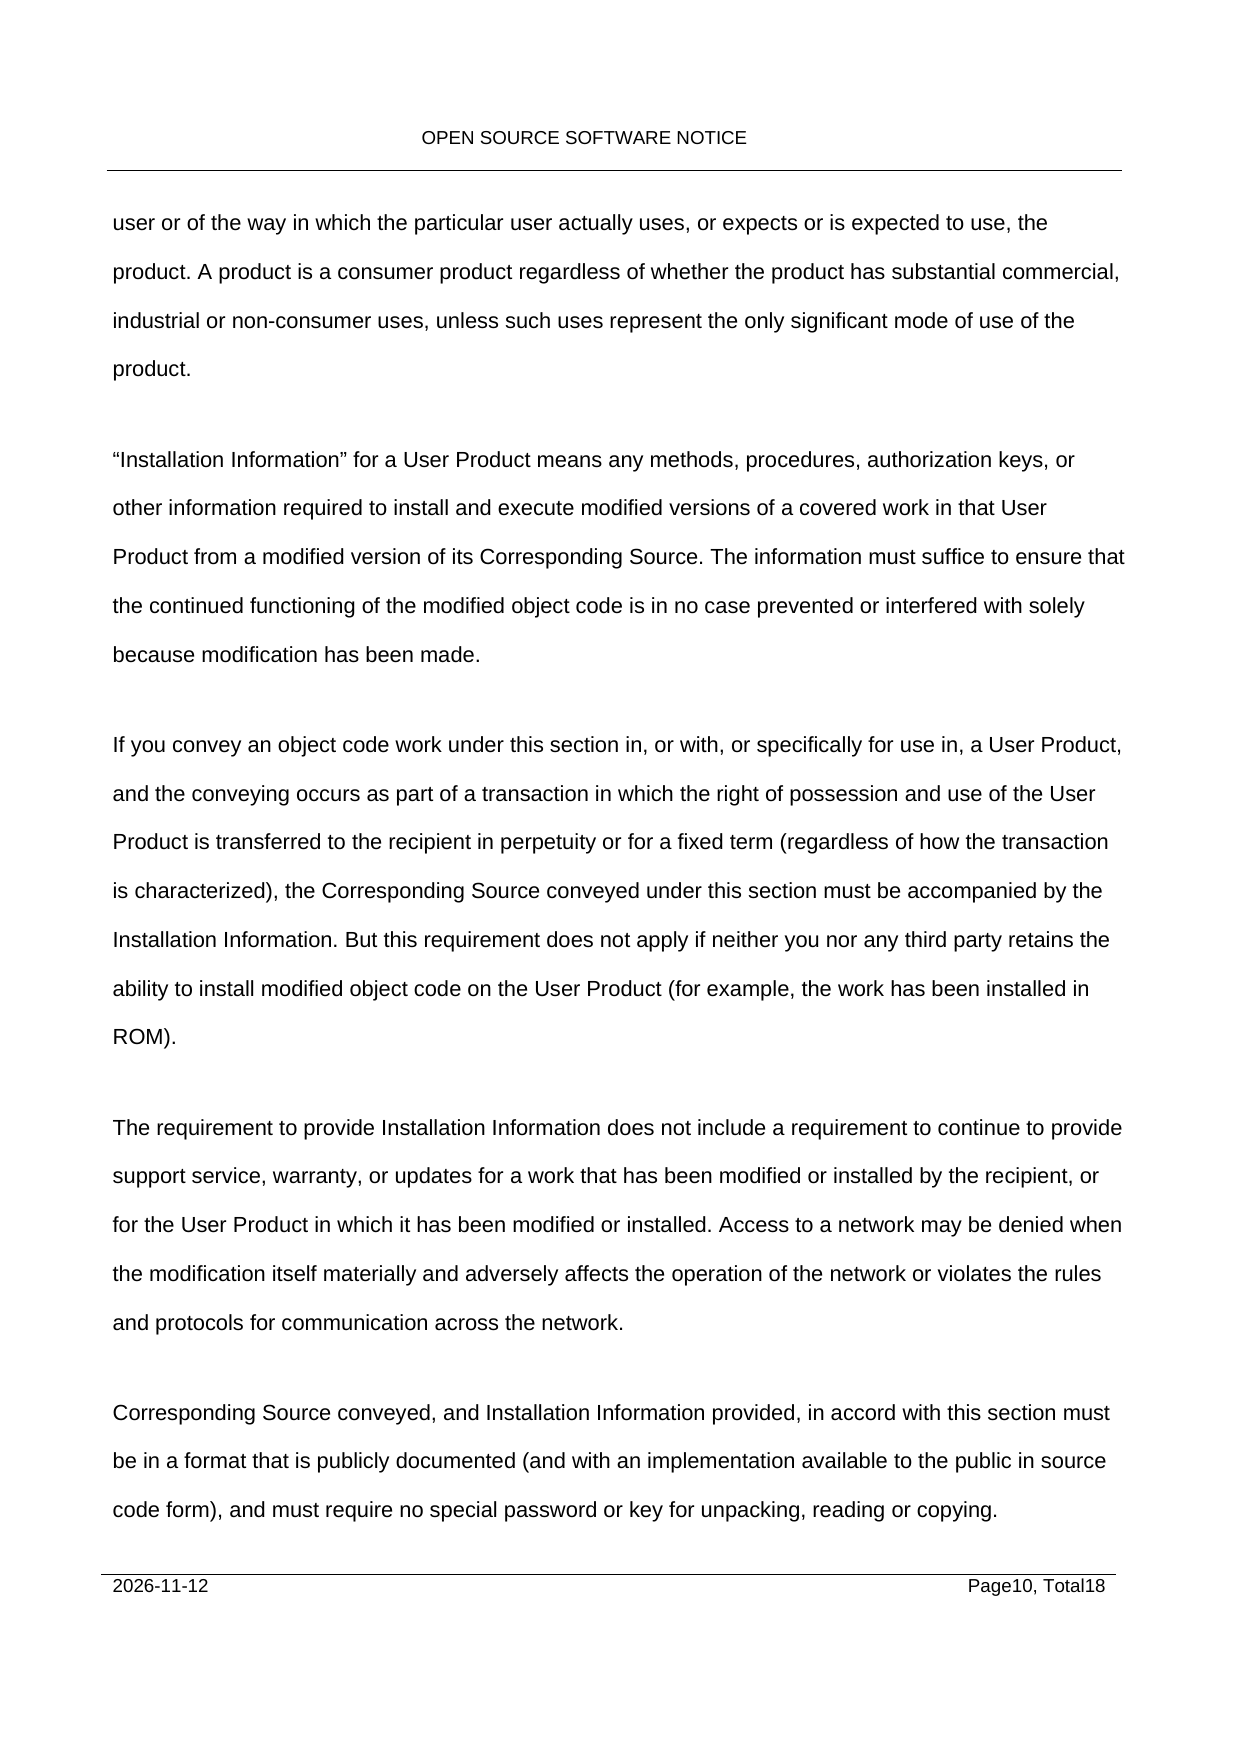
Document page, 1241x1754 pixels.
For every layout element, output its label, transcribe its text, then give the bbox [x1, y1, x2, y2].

text The requirement to provide Installation Information does not include a requirement to continue to provide support service, warranty, or updates for a work that has been modified or installed by the recipient, or for the User Product in which it has been modified or installed. Access to a network may be denied when the modification itself materially and adversely affects the operation of the network or violates the rules and protocols for communication across the network. [112, 1111, 1128, 1338]
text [112, 206, 1128, 385]
text If you convey an object code work under this section in, or with, or specifically for use in, a User Product, and the conveying occurs as part of a transaction in which the right of possession and use of the User Product is transferred to the recipient in perpetuity or for a fixed term (regardless of how the transaction is characterized), the Corresponding Source conveyed under this section must be accompanied by the Installation Information. But this requirement does not apply if neither you nor any third party retains the ability to install modified object code on the User Product (for example, the work has been installed in ROM). [112, 728, 1128, 1053]
text “Installation Information” for a User Product means any methods, procedures, authorization keys, or other information required to install and execute modified versions of a covered work in that User Product from a modified version of its Corresponding Source. The information must suffice to ensure that the continued functioning of the modified object code is in no case prevented or interfered with solely because modification has been made. [112, 443, 1128, 670]
text Corresponding Source conveyed, and Installation Information provided, in accord with this section must be in a format that is publicly documented (and with an implementation available to the public in source code form), and must require no special password or key for unpacking, reading or copying. [112, 1396, 1128, 1526]
